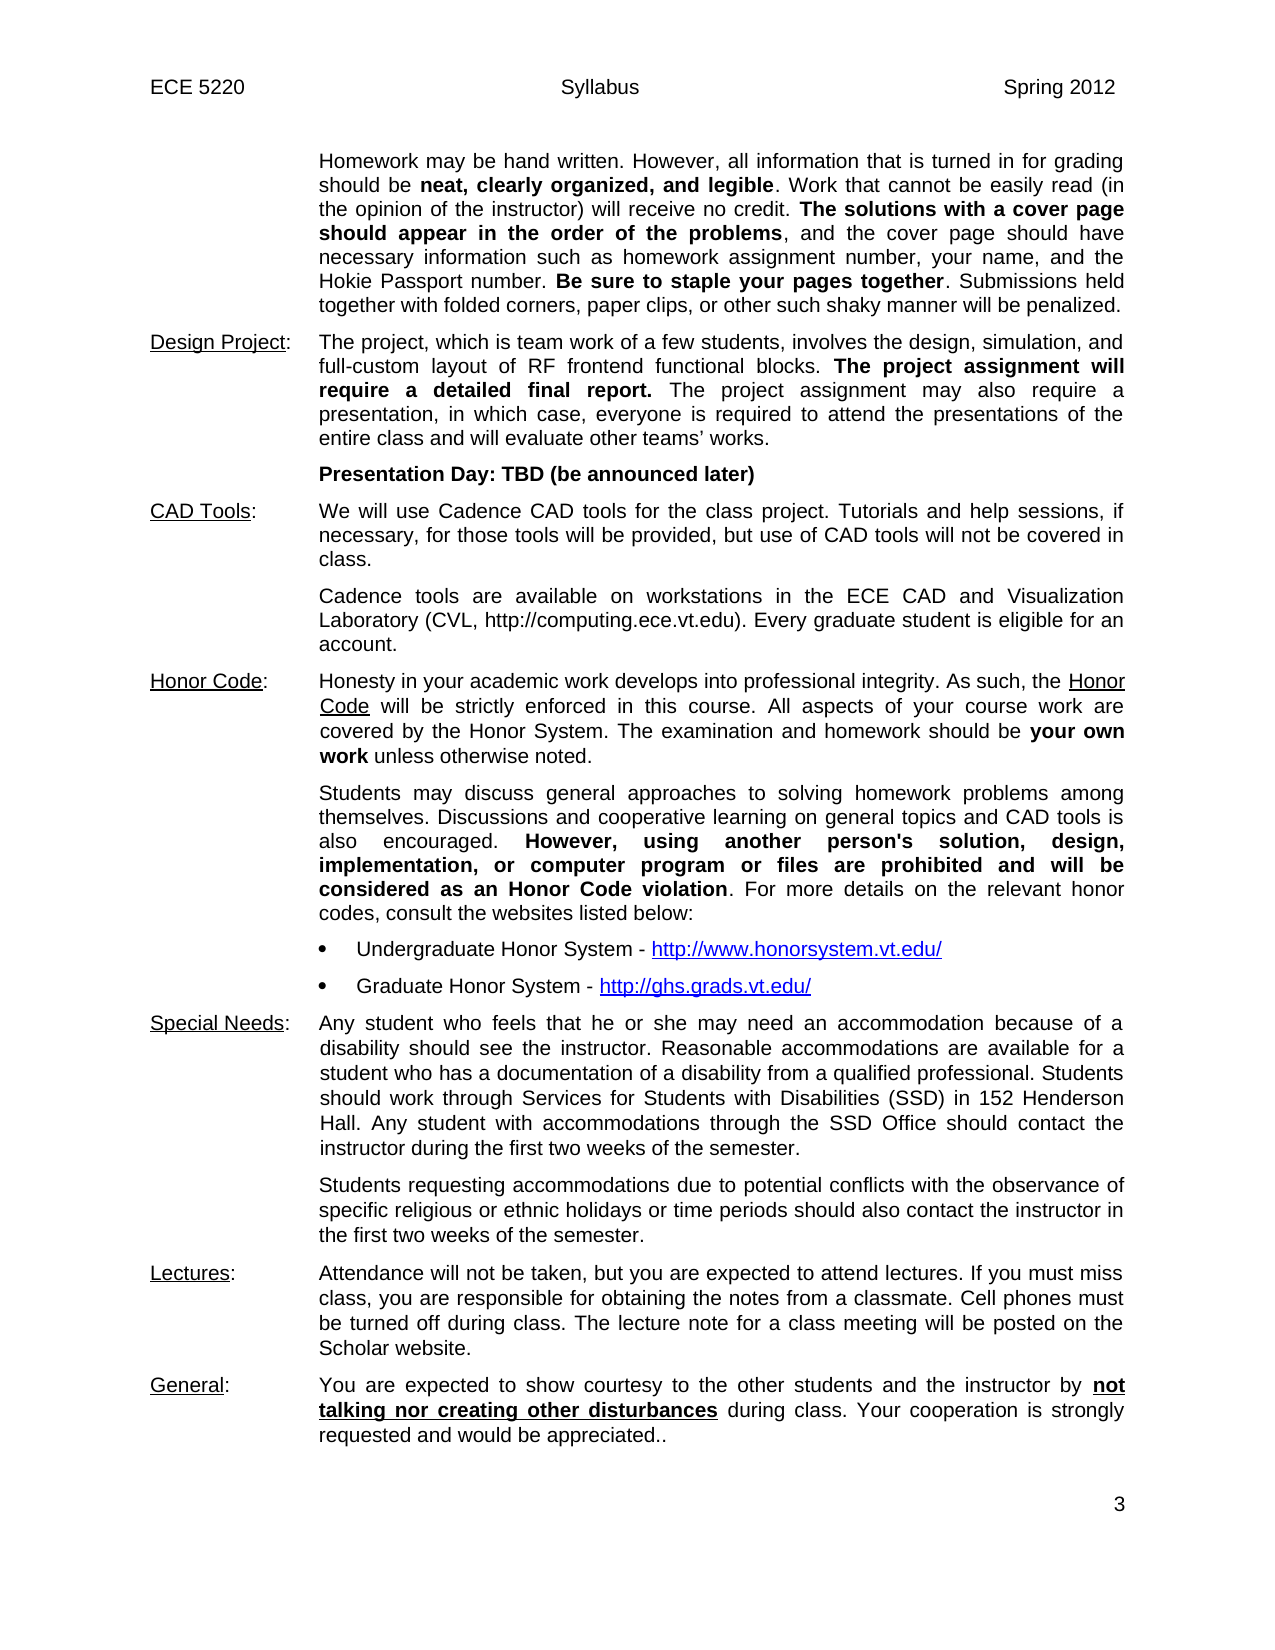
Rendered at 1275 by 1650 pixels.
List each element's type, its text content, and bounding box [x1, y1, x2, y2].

text Special Needs: Any student who feels that he or she may need an accommodation because of a disability should see the instructor. Reasonable accommodations are available for a student who has a documentation of a disability from a qualified professional. Students should work through Services for Students with Disabilities (SSD) in 152 Hall. Any student with accommodations through the SSD Office should contact the instructor during the first two weeks of the semester. [150, 1010, 1125, 1160]
list Graduate Honor System - http://ghs.grads.vt.edu/ [319, 973, 1125, 997]
text Students requesting accommodations due to potential conflicts with the observance of specific religious or ethnic holidays or time periods should also contact the instructor in the first two weeks of the semester. [150, 1172, 1125, 1247]
text Students may discuss general approaches to solving homework problems among themselves. Discussions and cooperative learning on general topics and CAD tools is also encouraged. However, using another person's solution, design, implementation, or computer program or files are prohibited and will be considered as an Honor Code violation. For more details on the relevant honor codes, consult the websites listed below: [319, 781, 1125, 924]
text Lectures: Attendance will not be taken, but you are expected to attend lectures. If you must miss class, you are responsible for obtaining the notes from a classmate. Cell phones must be turned off during class. The lecture note for a class meeting will be posted on the Scholar website. [150, 1260, 1125, 1360]
list Undergraduate Honor System - http://www.honorsystem.vt.edu/ [319, 937, 1125, 961]
text Homework may be hand written. However, all information that is turned in for grading should be neat, clearly organized, and legible. Work that cannot be easily read (in the opinion of the instructor) will receive no credit. The solutions with a cover page should appear in the order of the problems, and the cover page should have necessary information such as homework assignment number, your name, and the Hokie Passport number. Be sure to staple your pages together. Submissions held together with folded corners, paper clips, or other such shaky manner will be penalized. [319, 149, 1125, 317]
text CAD Tools: We will use Cadence CAD tools for the class project. Tutorials and help sessions, if necessary, for those tools will be provided, but use of CAD tools will not be covered in class. [150, 499, 1125, 571]
text Cadence tools are available on workstations in the ECE CAD and Visualization Laboratory (CVL, http://computing.ece.vt.edu). Every graduate student is eligible for an account. [150, 584, 1125, 656]
text Presentation Day: TBD (be announced later) [319, 462, 1125, 487]
text General: You are expected to show courtesy to the other students and the instructor by not talking nor creating other disturbances during class. Your cooperation is strongly requested and would be appreciated.. [150, 1372, 1125, 1447]
text Design Project: The project, which is team work of a few students, involves the design, simulation, and full-custom layout of RF frontend functional blocks. The project assignment will require a detailed final report. The project assignment may also require a presentation, in which case, everyone is required to attend the presentations of the entire class and will evaluate other teams’ works. [150, 329, 1125, 449]
text Honor Code: Honesty in your academic work develops into professional integrity. As such, the Honor Code will be strictly enforced in this course. All aspects of your course work are covered by the Honor System. The examination and homework should be your own work unless otherwise noted. [150, 668, 1125, 768]
